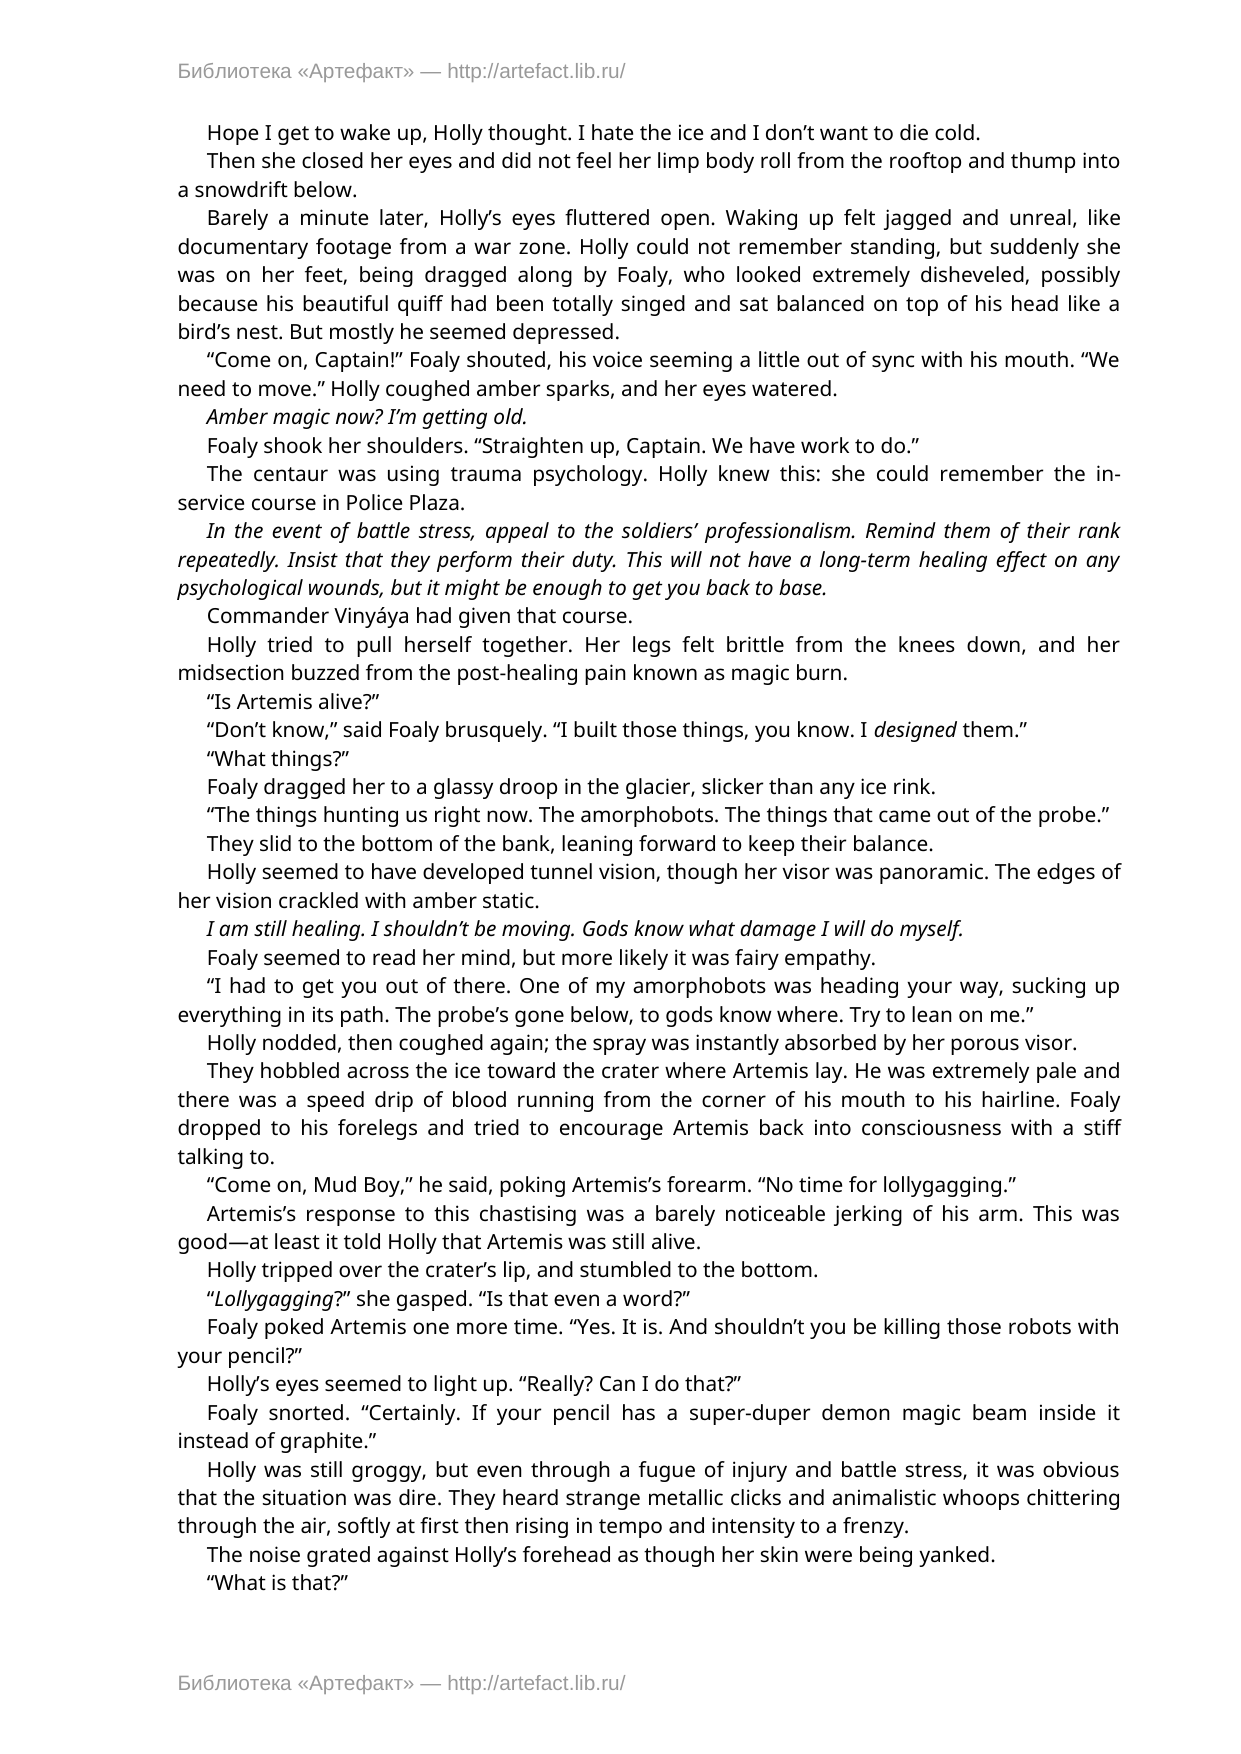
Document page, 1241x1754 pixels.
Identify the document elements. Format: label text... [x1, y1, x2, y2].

text “What things?” [177, 744, 1122, 772]
text “Is Artemis alive?” [177, 687, 1122, 715]
text They hobbled across the ice toward the crater where Artemis lay. He was extremely pale and there was a speed drip of blood running from the corner of his mouth to his hairline. Foaly dropped to his forelegs and tried to encourage Artemis back into consciousness with a stiff talking to. [177, 1057, 1122, 1170]
text “Come on, Mud Boy,” he said, poking Artemis’s forearm. “No time for lollygagging.” [177, 1170, 1122, 1199]
text “The things hunting us right now. The amorphobots. The things that came out of the probe.” [177, 801, 1122, 829]
text “Lollygagging?” she gasped. “Is that even a word?” [177, 1284, 1122, 1312]
text They slid to the bottom of the bank, leaning forward to keep their balance. [177, 829, 1122, 857]
text In the event of battle stress, appeal to the soldiers’ professionalism. Remind them of their rank repeatedly. Insist that they perform their duty. This will not have a long-term healing effect on any psychological wounds, but it might be enough to get you back to base. [177, 516, 1122, 602]
text “Don’t know,” said Foaly brusquely. “I built those things, you know. I designed them.” [177, 715, 1122, 744]
text “Come on, Captain!” Foaly shouted, his voice seeming a little out of sync with his mouth. “We need to move.” Holly coughed amber sparks, and her eyes watered. [177, 346, 1122, 402]
text “What is that?” [177, 1568, 1122, 1597]
text Holly nodded, then coughed again; the spray was instantly absorbed by her porous visor. [177, 1028, 1122, 1057]
text Foaly seemed to read her mind, but more likely it was fairy empathy. [177, 943, 1122, 971]
text Foaly shook her shoulders. “Straighten up, Captain. We have work to do.” [177, 431, 1122, 459]
text Foaly dragged her to a glassy droop in the glacier, slicker than any ice rink. [177, 772, 1122, 801]
text Holly’s eyes seemed to light up. “Really? Can I do that?” [177, 1369, 1122, 1398]
text Hope I get to wake up, Holly thought. I hate the ice and I don’t want to die cold. [177, 118, 1122, 147]
text Holly tripped over the crater’s lip, and stumbled to the bottom. [177, 1256, 1122, 1284]
text Holly was still groggy, but even through a fugue of injury and battle stress, it was obvious that the situation was dire. They heard strange metallic clicks and animalistic whoops chittering through the air, softly at first then rising in tempo and intensity to a frenzy. [177, 1455, 1122, 1540]
text Holly seemed to have developed tunnel vision, though her visor was panoramic. The edges of her vision crackled with amber static. [177, 857, 1122, 914]
text Foaly poked Artemis one more time. “Yes. It is. And shouldn’t you be killing those robots with your pencil?” [177, 1312, 1122, 1369]
text I am still healing. I shouldn’t be moving. Gods know what damage I will do myself. [177, 914, 1122, 943]
text “I had to get you out of there. One of my amorphobots was heading your way, sucking up everything in its path. The probe’s gone below, to gods know where. Try to lean on me.” [177, 971, 1122, 1028]
text The noise grated against Holly’s forehead as though her skin were being yanked. [177, 1540, 1122, 1568]
text Commander Vinyáya had given that course. [177, 602, 1122, 630]
text Then she closed her eyes and did not feel her limp body roll from the rooftop and thump into a snowdrift below. [177, 147, 1122, 203]
text Foaly snorted. “Certainly. If your pencil has a super-duper demon magic beam inside it instead of graphite.” [177, 1398, 1122, 1455]
text Amber magic now? I’m getting old. [177, 402, 1122, 431]
text The centaur was using trauma psychology. Holly knew this: she could remember the in-service course in Police Plaza. [177, 459, 1122, 516]
text Holly tried to pull herself together. Her legs felt brittle from the knees down, and her midsection buzzed from the post-healing pain known as magic burn. [177, 630, 1122, 687]
text Barely a minute later, Holly’s eyes fluttered open. Waking up felt jagged and unreal, like documentary footage from a war zone. Holly could not remember standing, but suddenly she was on her feet, being dragged along by Foaly, who looked extremely disheveled, possibly because his beautiful quiff had been totally singed and sat balanced on top of his head like a bird’s nest. But mostly he seemed depressed. [177, 203, 1122, 346]
text Artemis’s response to this chastising was a barely noticeable jerking of his arm. This was good—at least it told Holly that Artemis was still alive. [177, 1199, 1122, 1256]
